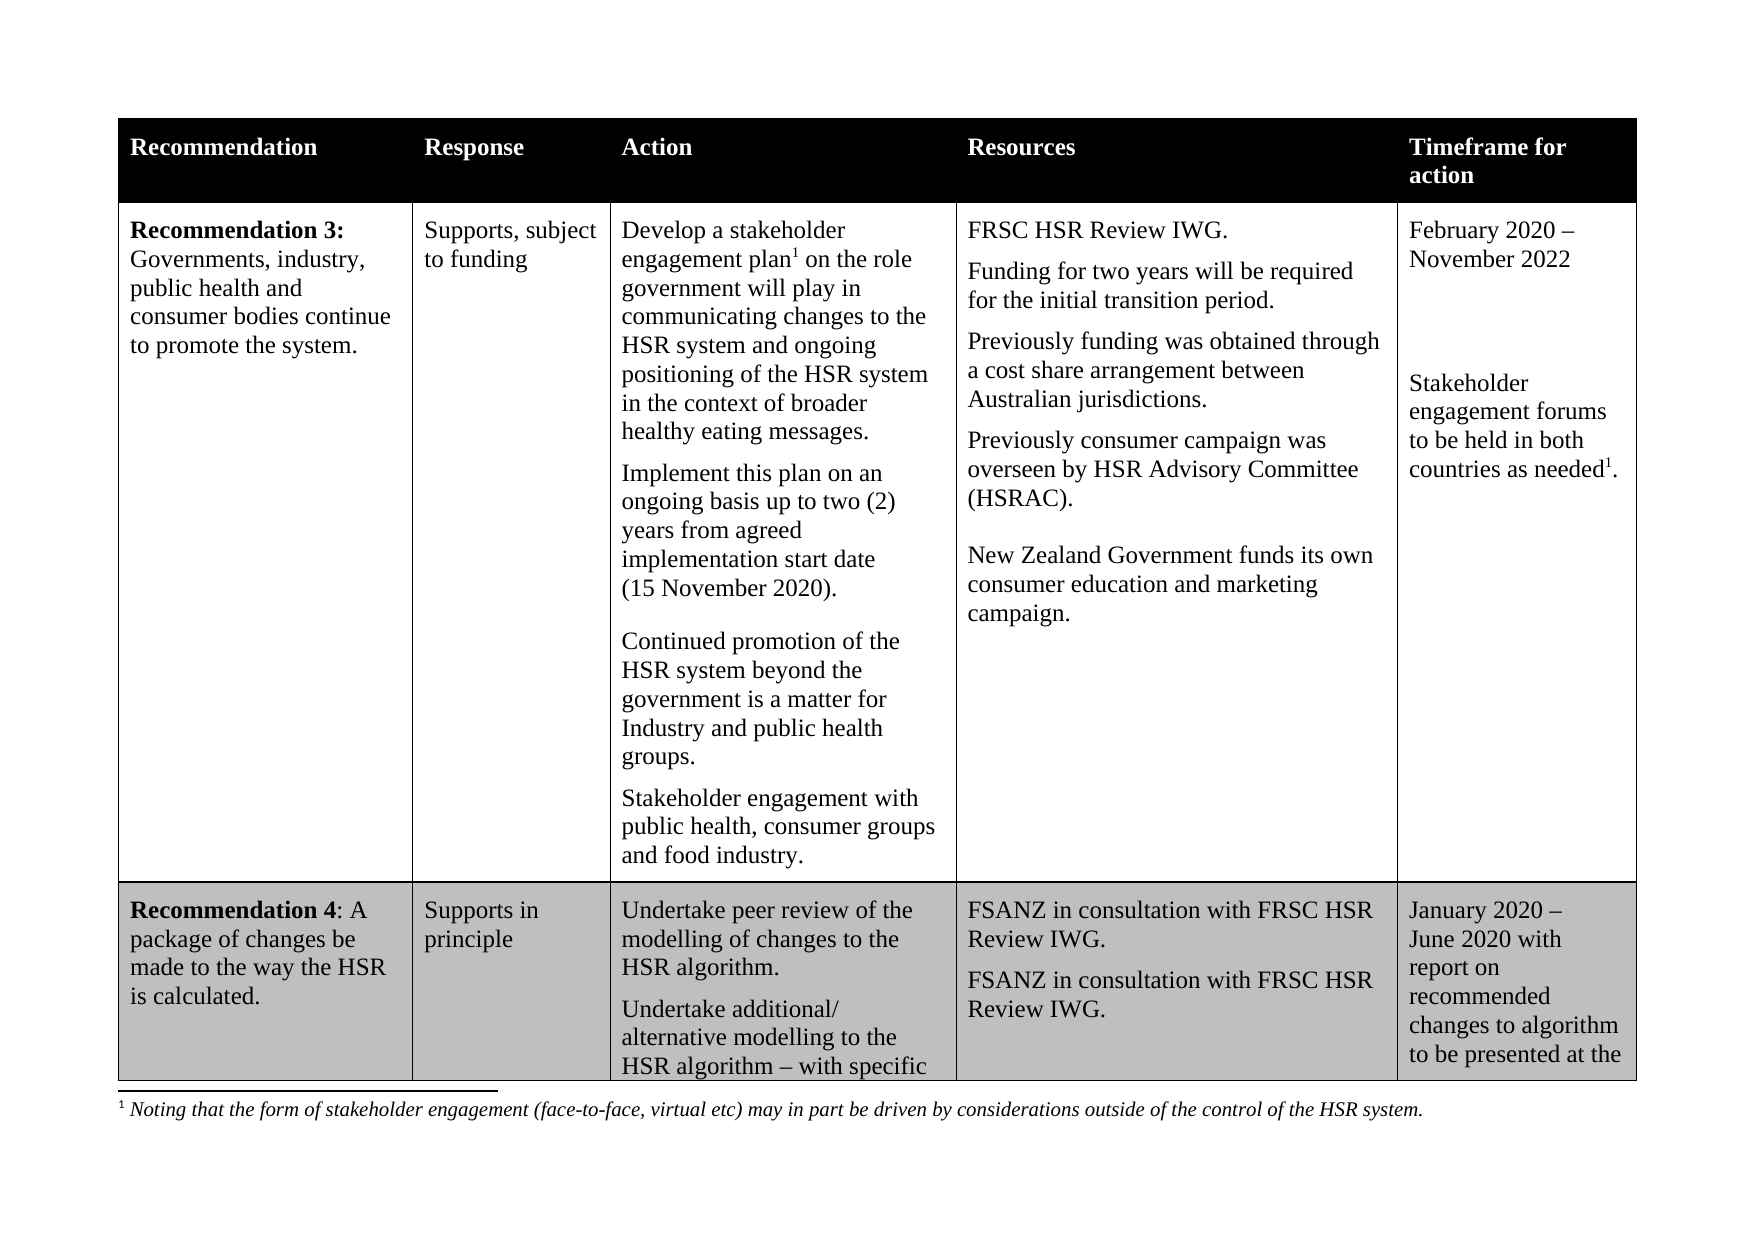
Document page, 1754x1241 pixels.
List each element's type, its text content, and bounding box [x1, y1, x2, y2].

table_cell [611, 883, 956, 1080]
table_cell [957, 883, 1397, 1080]
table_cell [1398, 883, 1636, 1080]
table_cell FRSC HSR Review IWG. Funding for two years will be required for the initial transition period. Previously funding was obtained through a cost share arrangement between Australian jurisdictions. Previously consumer campaign was overseen by HSR Advisory Committee (HSRAC). New Zealand Government funds its own consumer education and marketing campaign. [957, 203, 1397, 881]
table_header Response [413, 119, 610, 202]
table_cell Supports in principle [413, 883, 610, 1080]
table_header Resources [957, 119, 1397, 202]
table_cell Develop a stakeholder engagement plan1 on the role government will play in communicating changes to the HSR system and ongoing positioning of the HSR system in the context of broader healthy eating messages. Implement this plan on an ongoing basis up to two (2) years from agreed implementation start date (15 November 2020). Continued promotion of the HSR system beyond the government is a matter for Industry and public health groups. Stakeholder engagement with public health, consumer groups and food industry. [611, 203, 956, 881]
table_cell February 2020 – November 2022 Stakeholder engagement forums to be held in both countries as needed. [1398, 203, 1636, 881]
table_header Action [611, 119, 956, 202]
table_header Timeframe for action [1398, 119, 1636, 202]
table_cell Recommendation 3: Governments, industry, public health and consumer bodies continue to promote the system. [119, 203, 412, 881]
table_cell Supports, subject to funding [413, 203, 610, 881]
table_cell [119, 883, 412, 1080]
table_header Recommendation [119, 119, 412, 202]
